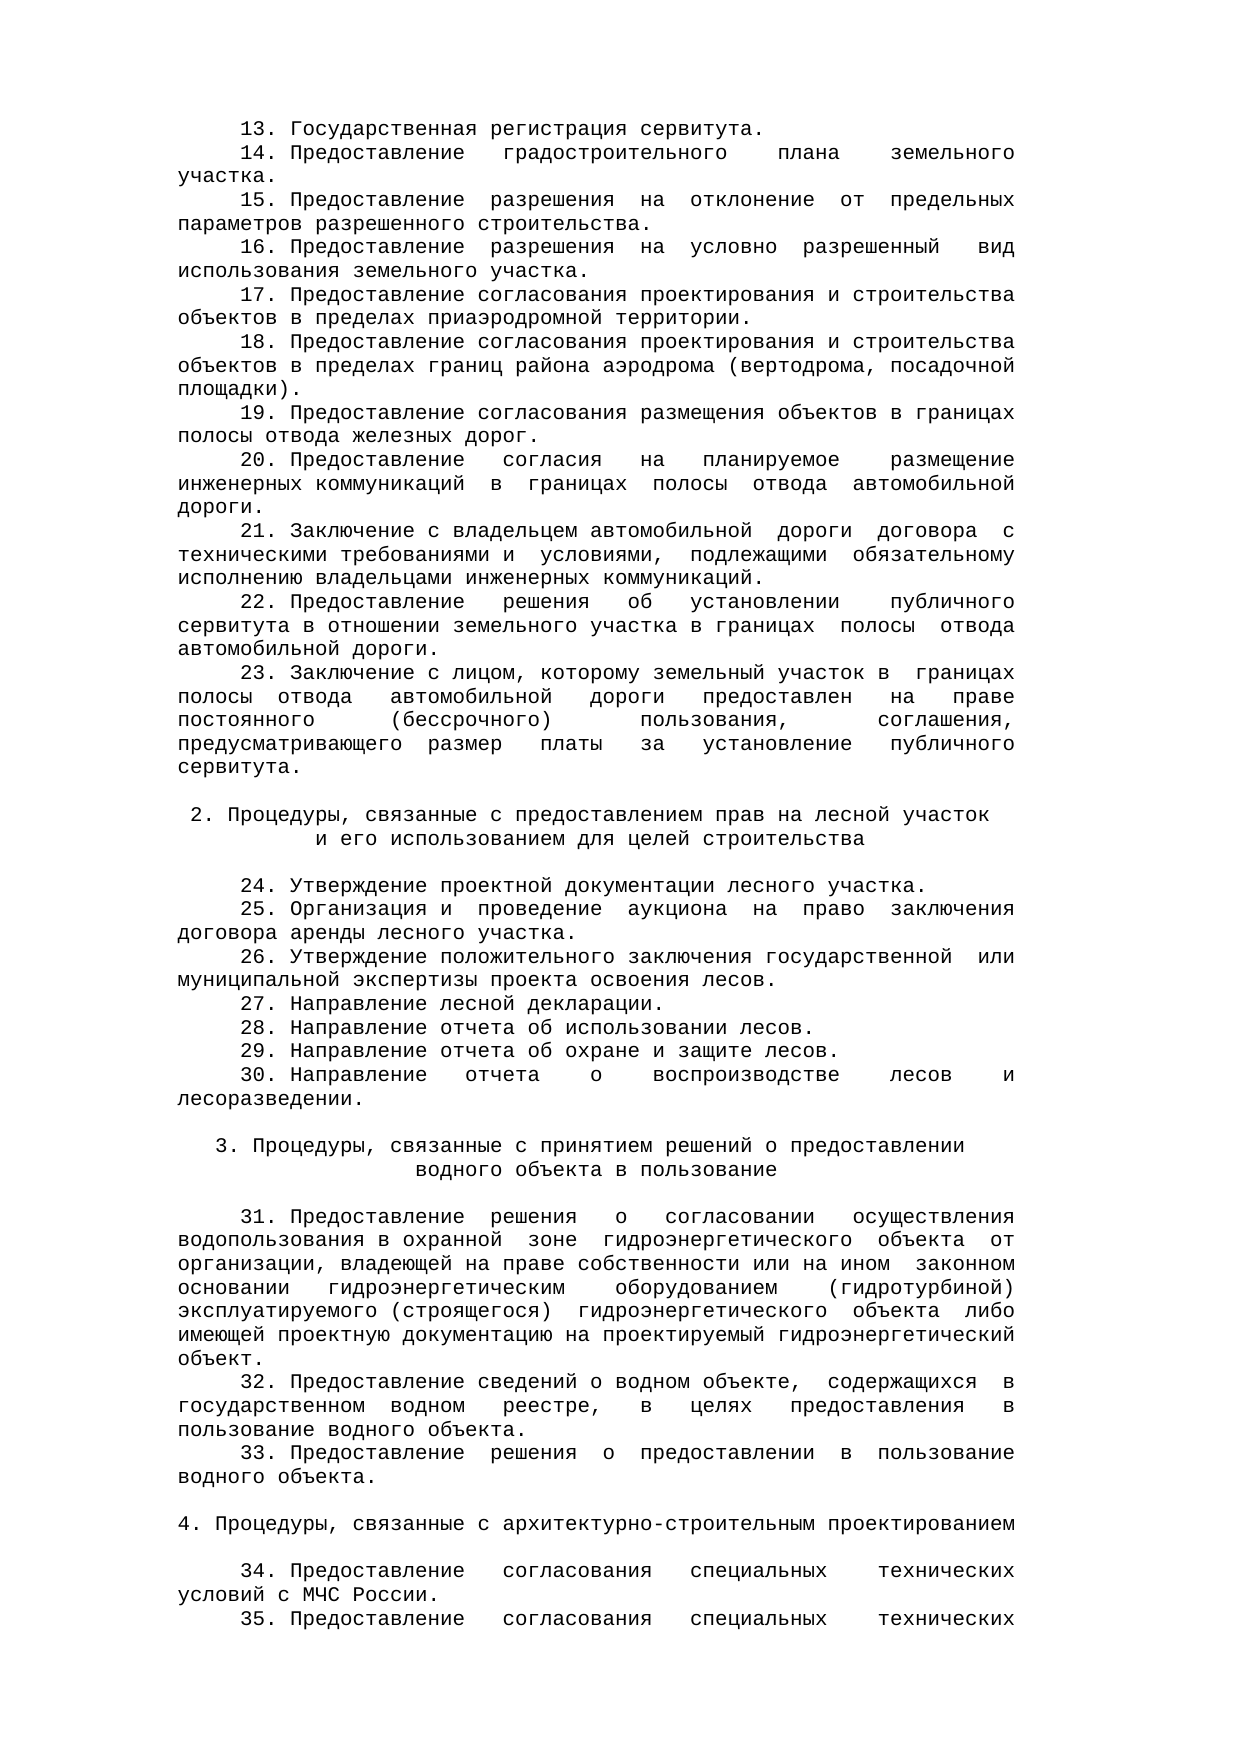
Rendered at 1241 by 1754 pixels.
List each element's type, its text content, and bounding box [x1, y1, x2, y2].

text площадки). [177, 378, 1152, 402]
text муниципальной экспертизы проекта освоения лесов. [177, 969, 1152, 993]
text 22. Предоставление решения об установлении публичного [177, 591, 1152, 615]
text 24. Утверждение проектной документации лесного участка. [177, 875, 1152, 898]
text 3. Процедуры, связанные с принятием решений о предоставлении [177, 1135, 1152, 1158]
text водопользования в охранной зоне гидроэнергетического объекта от [177, 1229, 1152, 1253]
text полосы отвода автомобильной дороги предоставлен на праве [177, 686, 1152, 709]
text исполнению владельцами инженерных коммуникаций. [177, 567, 1152, 591]
text 23. Заключение с лицом, которому земельный участок в границах [177, 662, 1152, 686]
text 31. Предоставление решения о согласовании осуществления [177, 1206, 1152, 1229]
text 19. Предоставление согласования размещения объектов в границах [177, 402, 1152, 426]
text 13. Государственная регистрация сервитута. [177, 118, 1152, 142]
text постоянного (бессрочного) пользования, соглашения, [177, 709, 1152, 733]
text 33. Предоставление решения о предоставлении в пользование [177, 1442, 1152, 1466]
text организации, владеющей на праве собственности или на ином законном [177, 1253, 1152, 1277]
text 32. Предоставление сведений о водном объекте, содержащихся в [177, 1371, 1152, 1395]
text 29. Направление отчета об охране и защите лесов. [177, 1040, 1152, 1064]
text договора аренды лесного участка. [177, 922, 1152, 946]
text 35. Предоставление согласования специальных технических [177, 1608, 1152, 1631]
text 26. Утверждение положительного заключения государственной или [177, 946, 1152, 969]
text 20. Предоставление согласия на планируемое размещение [177, 449, 1152, 473]
text 2. Процедуры, связанные с предоставлением прав на лесной участок [177, 804, 1152, 827]
text техническими требованиями и условиями, подлежащими обязательному [177, 544, 1152, 567]
text 16. Предоставление разрешения на условно разрешенный вид [177, 236, 1152, 260]
text сервитута в отношении земельного участка в границах полосы отвода [177, 615, 1152, 638]
text параметров разрешенного строительства. [177, 213, 1152, 236]
text сервитута. [177, 757, 1152, 780]
text дороги. [177, 496, 1152, 520]
text объект. [177, 1348, 1152, 1371]
text 4. Процедуры, связанные с архитектурно-строительным проектированием [177, 1513, 1152, 1537]
text эксплуатируемого (строящегося) гидроэнергетического объекта либо [177, 1300, 1152, 1324]
text 28. Направление отчета об использовании лесов. [177, 1017, 1152, 1040]
text использования земельного участка. [177, 260, 1152, 284]
text автомобильной дороги. [177, 638, 1152, 662]
text полосы отвода железных дорог. [177, 426, 1152, 449]
text 25. Организация и проведение аукциона на право заключения [177, 898, 1152, 922]
text 15. Предоставление разрешения на отклонение от предельных [177, 189, 1152, 213]
text 21. Заключение с владельцем автомобильной дороги договора с [177, 520, 1152, 544]
text инженерных коммуникаций в границах полосы отвода автомобильной [177, 473, 1152, 496]
text водного объекта в пользование [177, 1158, 1152, 1182]
text 30. Направление отчета о воспроизводстве лесов и [177, 1064, 1152, 1088]
text 17. Предоставление согласования проектирования и строительства [177, 284, 1152, 307]
text предусматривающего размер платы за установление публичного [177, 733, 1152, 757]
text лесоразведении. [177, 1088, 1152, 1111]
text 34. Предоставление согласования специальных технических [177, 1561, 1152, 1584]
text 14. Предоставление градостроительного плана земельного [177, 142, 1152, 165]
text пользование водного объекта. [177, 1419, 1152, 1442]
text участка. [177, 165, 1152, 189]
text имеющей проектную документацию на проектируемый гидроэнергетический [177, 1324, 1152, 1348]
text условий с МЧС России. [177, 1584, 1152, 1608]
text государственном водном реестре, в целях предоставления в [177, 1395, 1152, 1419]
text объектов в пределах приаэродромной территории. [177, 307, 1152, 331]
text объектов в пределах границ района аэродрома (вертодрома, посадочной [177, 354, 1152, 378]
text основании гидроэнергетическим оборудованием (гидротурбиной) [177, 1277, 1152, 1300]
text 27. Направление лесной декларации. [177, 993, 1152, 1017]
text 18. Предоставление согласования проектирования и строительства [177, 331, 1152, 354]
text и его использованием для целей строительства [177, 827, 1152, 851]
text водного объекта. [177, 1466, 1152, 1489]
